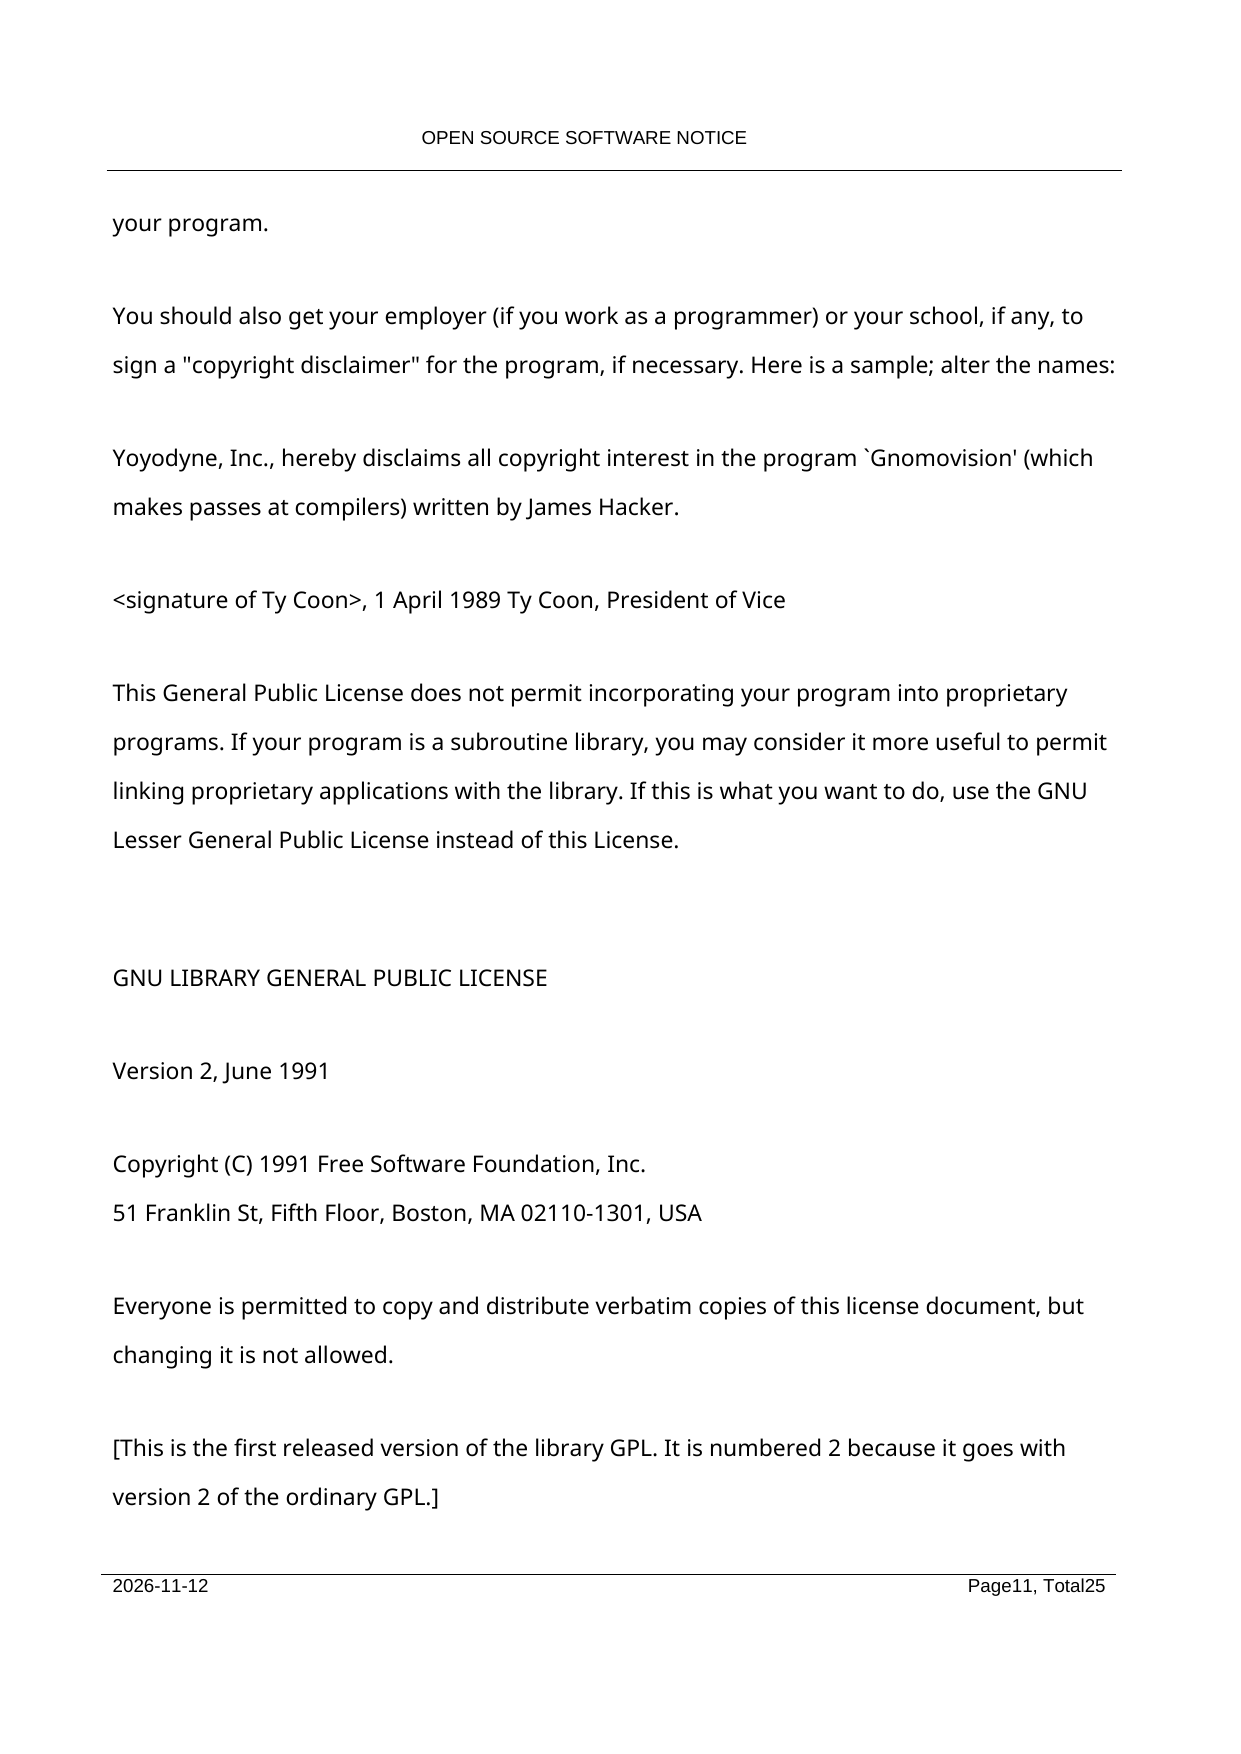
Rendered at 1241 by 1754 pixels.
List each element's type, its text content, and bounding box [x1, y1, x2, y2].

text This General Public License does not permit incorporating your program into proprietary programs. If your program is a subroutine library, you may consider it more useful to permit linking proprietary applications with the library. If this is what you want to do, use the GNU Lesser General Public License instead of this License. [112, 677, 1128, 856]
text [This is the first released version of the library GPL. It is numbered 2 because it goes with version 2 of the ordinary GPL.] [112, 1431, 1128, 1512]
text Version 2, June 1991 [112, 1054, 1128, 1087]
text Yoyodyne, Inc., hereby disclaims all copyright interest in the program `Gnomovision' (which makes passes at compilers) written by James Hacker. [112, 442, 1128, 523]
text Everyone is permitted to copy and distribute verbatim copies of this license document, but changing it is not allowed. [112, 1289, 1128, 1370]
text You should also get your employer (if you work as a programmer) or your school, if any, to sign a "copyright disclaimer" for the program, if necessary. Here is a sample; alter the names: [112, 299, 1128, 381]
text 51 Franklin St, Fifth Floor, Boston, MA 02110-1301, USA [112, 1196, 1128, 1228]
text <signature of Ty Coon>, 1 April 1989 Ty Coon, President of Vice [112, 583, 1128, 616]
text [112, 206, 1128, 239]
text Copyright (C) 1991 Free Software Foundation, Inc. [112, 1148, 1128, 1180]
text GNU LIBRARY GENERAL PUBLIC LICENSE [112, 961, 1128, 994]
